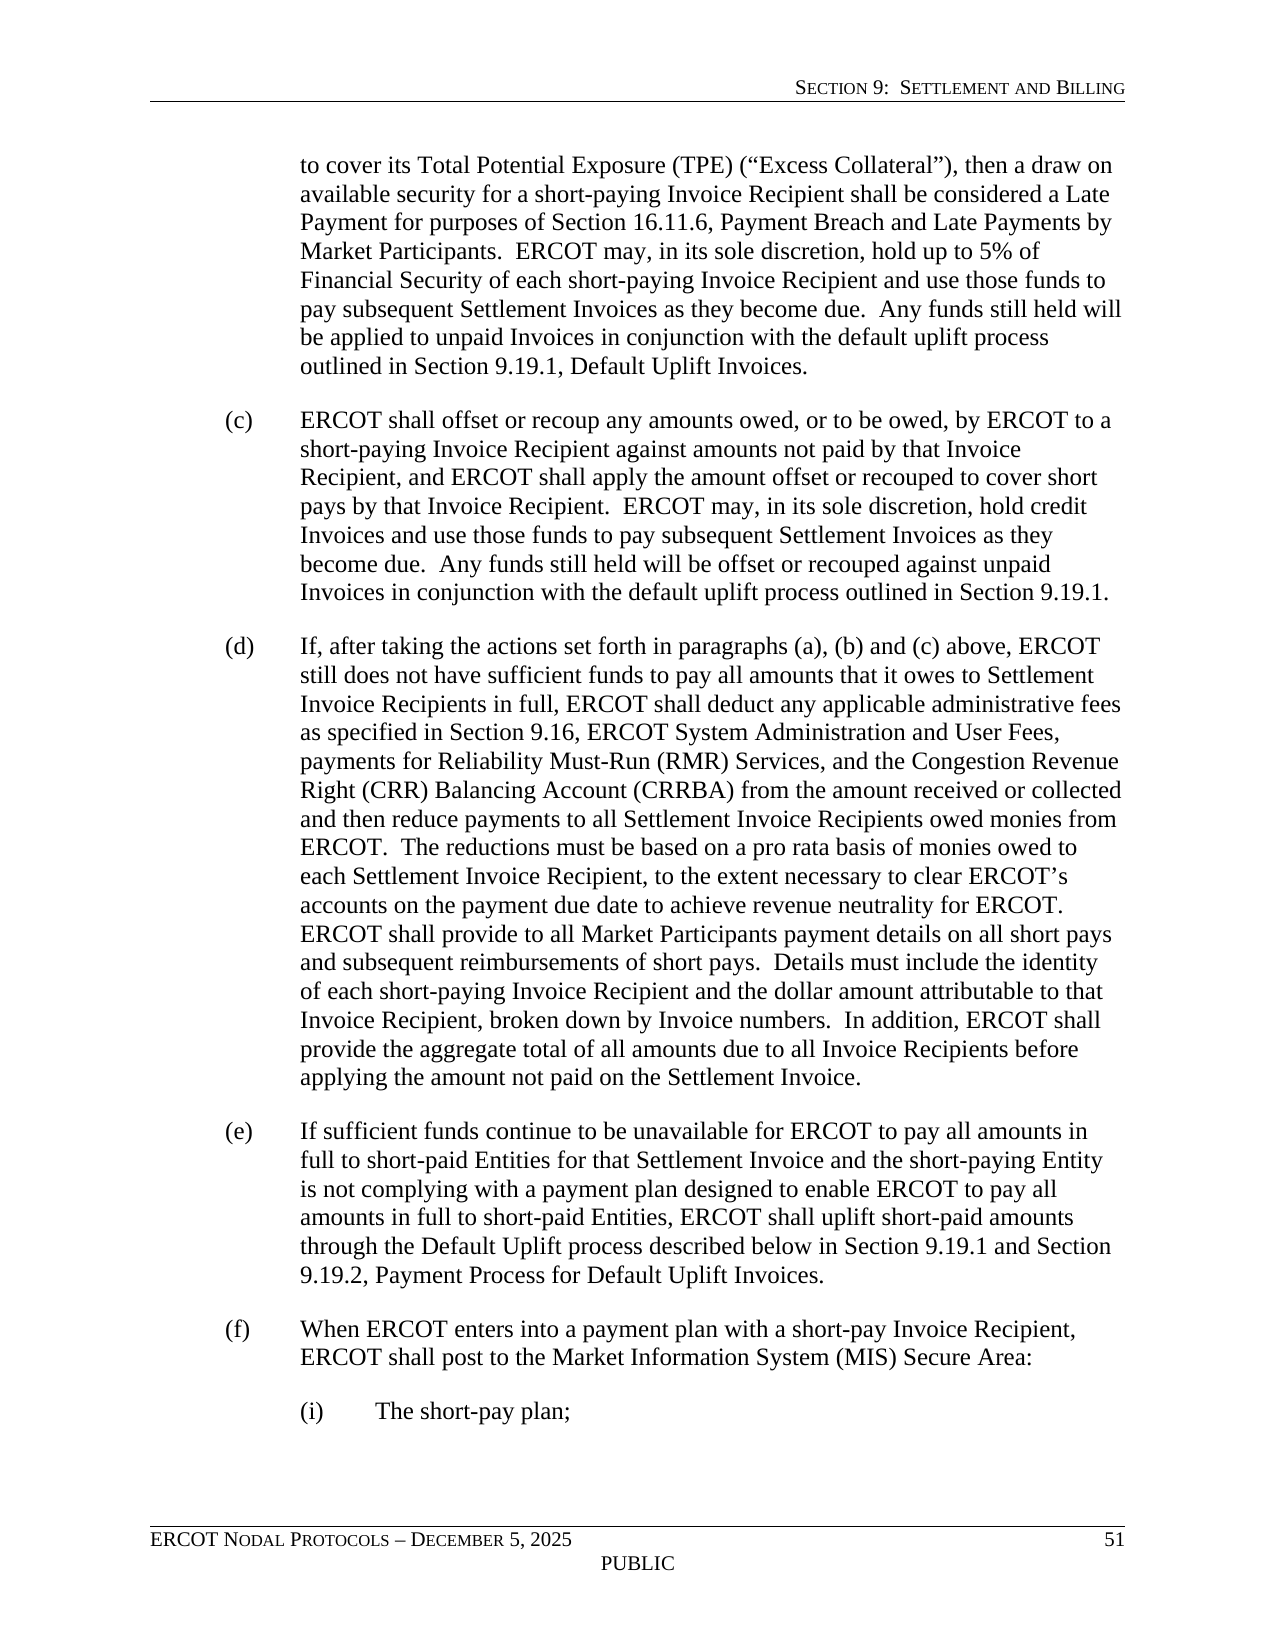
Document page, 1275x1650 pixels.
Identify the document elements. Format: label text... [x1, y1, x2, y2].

list (f) When ERCOT enters into a payment plan with a short-pay Invoice Recipient, ERCOT shall post to the Market Information System (MIS) Secure Area: [225, 1314, 1125, 1371]
list (i) The short-pay plan; [300, 1396, 1125, 1425]
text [225, 150, 1125, 380]
text (d) If, after taking the actions set forth in paragraphs (a), (b) and (c) above, ERCOT still does not have sufficient funds to pay all amounts that it owes to Settlement Invoice Recipients in full, ERCOT shall deduct any applicable administrative fees as specified in Section 9.16, ERCOT System Administration and User Fees, payments for Reliability Must-Run (RMR) Services, and the Congestion Revenue Right (CRR) Balancing Account (CRRBA) from the amount received or collected and then reduce payments to all Settlement Invoice Recipients owed monies from ERCOT. The reductions must be based on a pro rata basis of monies owed to each Settlement Invoice Recipient, to the extent necessary to clear ERCOT’s accounts on the payment due date to achieve revenue neutrality for ERCOT. ERCOT shall provide to all Market Participants payment details on all short pays and subsequent reimbursements of short pays. Details must include the identity of each short-paying Invoice Recipient and the dollar amount attributable to that Invoice Recipient, broken down by Invoice numbers. In addition, ERCOT shall provide the aggregate total of all amounts due to all Invoice Recipients before applying the amount not paid on the Settlement Invoice. [225, 631, 1125, 1091]
text (c) ERCOT shall offset or recoup any amounts owed, or to be owed, by ERCOT to a short-paying Invoice Recipient against amounts not paid by that Invoice Recipient, and ERCOT shall apply the amount offset or recouped to cover short pays by that Invoice Recipient. ERCOT may, in its sole discretion, hold credit Invoices and use those funds to pay subsequent Settlement Invoices as they become due. Any funds still held will be offset or recouped against unpaid Invoices in conjunction with the default uplift process outlined in Section 9.19.1. [225, 405, 1125, 606]
list (e) If sufficient funds continue to be unavailable for ERCOT to pay all amounts in full to short-paid Entities for that Settlement Invoice and the short-paying Entity is not complying with a payment plan designed to enable ERCOT to pay all amounts in full to short-paid Entities, ERCOT shall uplift short-paid amounts through the Default Uplift process described below in Section 9.19.1 and Section 9.19.2, Payment Process for Default Uplift Invoices. [225, 1116, 1125, 1289]
